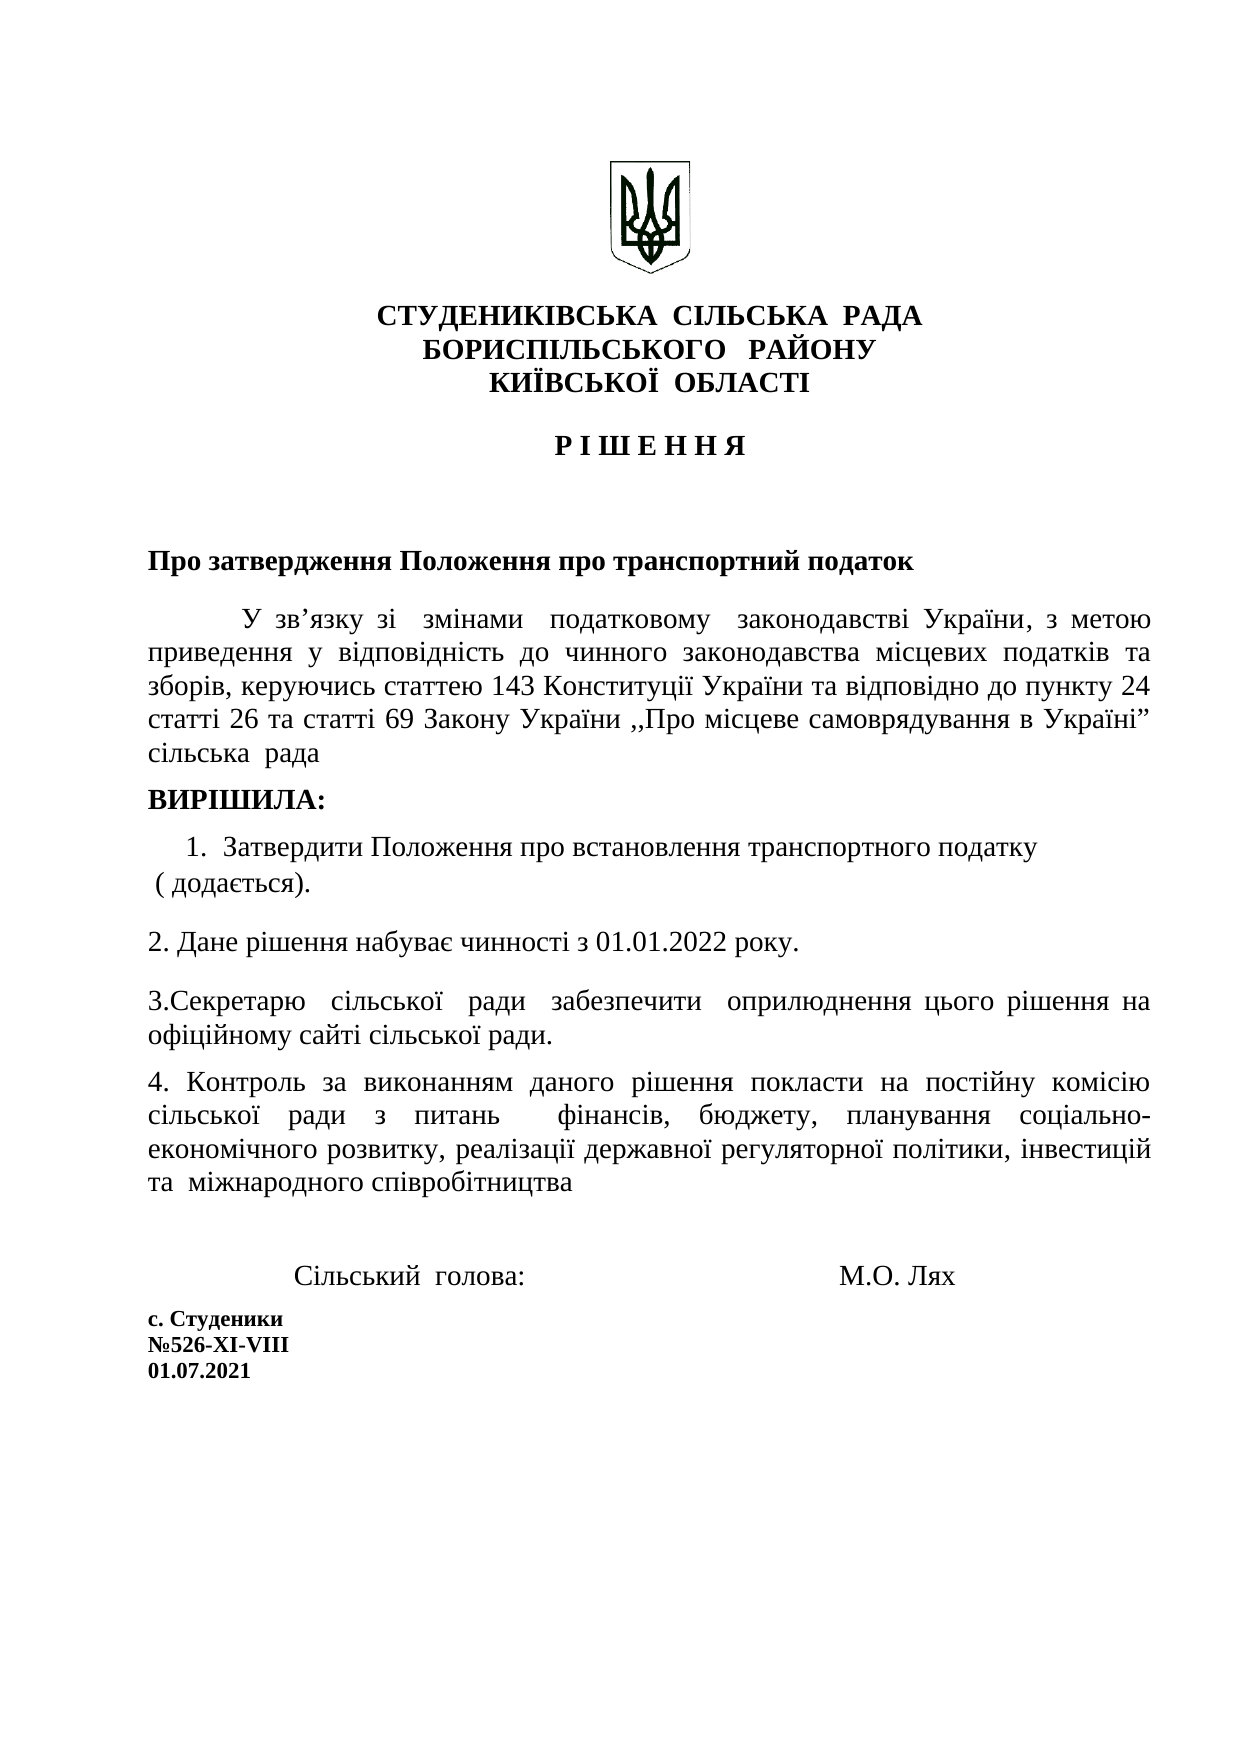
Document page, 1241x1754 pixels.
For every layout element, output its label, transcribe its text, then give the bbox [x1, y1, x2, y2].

text ( додається). [148, 865, 1152, 898]
text БОРИСПІЛЬСЬКОГО РАЙОНУ [148, 332, 1152, 366]
text Сільський голова: М.О. Лях [148, 1258, 1152, 1292]
text ВИРІШИЛА: [148, 782, 1152, 815]
picture [609, 161, 691, 274]
text СТУДЕНИКІВСЬКА СІЛЬСЬКА РАДА [148, 298, 1152, 332]
text 4. Контроль за виконанням даного рішення покласти на постійну комісію сільської ради з питань фінансів, бюджету, планування соціально-економічного розвитку, реалізації державної регуляторної політики, інвестицій та міжнародного співробітництва [148, 1064, 1152, 1198]
text №526-ХІ-VIII [148, 1331, 1152, 1357]
text с. Студеники [148, 1305, 1152, 1331]
table_header Про затвердження Положення про транспортний податок [148, 537, 1137, 588]
list Затвердити Положення про встановлення транспортного податку [185, 829, 1152, 862]
text Р І Ш Е Н Н Я [148, 428, 1152, 462]
text 3.Секретарю сільської ради забезпечити оприлюднення цього рішення на офіційному сайті сільської ради. [148, 983, 1152, 1051]
text 2. Дане рішення набуває чинності з 01.01.2022 року. [148, 924, 1152, 958]
text 01.07.2021 [148, 1357, 1152, 1384]
text КИЇВСЬКОЇ ОБЛАСТІ [148, 366, 1152, 399]
text У зв’язку зі змінами податковому законодавстві України, з метою приведення у відповідність до чинного законодавства місцевих податків та зборів, керуючись статтею 143 Конституції України та відповідно до пункту 24 статті 26 та статті 69 Закону України ,,Про місцеве самоврядування в Україні” сільська рада [148, 601, 1152, 769]
